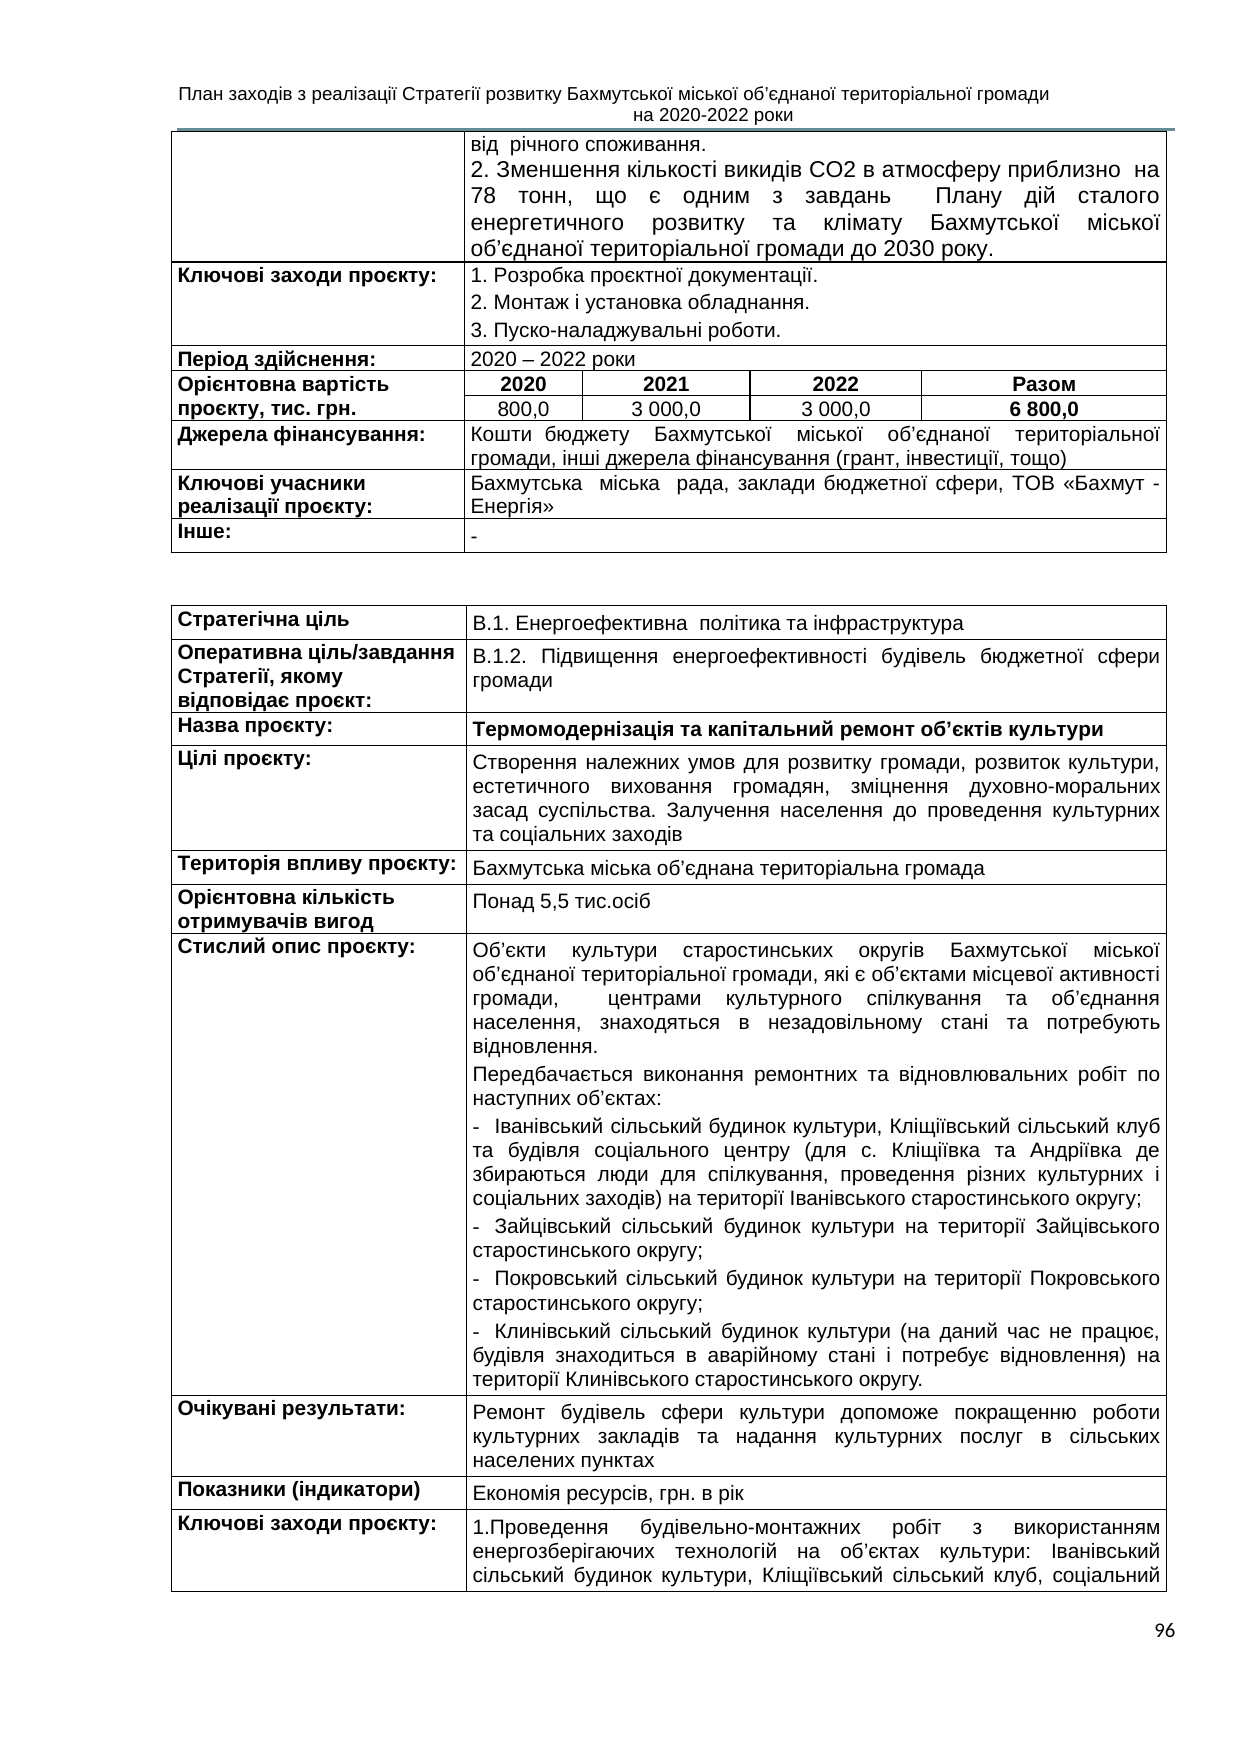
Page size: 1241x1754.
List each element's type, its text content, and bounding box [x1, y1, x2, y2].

table_cell В.1.2. Підвищення енергоефективності будівель бюджетної сфери громади [467, 640, 1166, 712]
table_header В.1. Енергоефективна політика та інфраструктура [467, 606, 1166, 639]
table_cell 2020 – 2022 роки [465, 346, 1166, 370]
table_cell Цілі проєкту: [172, 746, 466, 850]
table_cell 2020 [465, 371, 582, 395]
table_cell 2022 [751, 371, 921, 395]
table_cell Орієнтовна кількість отримувачів вигод [172, 885, 466, 932]
table_cell Ключові заходи проєкту: [172, 263, 464, 345]
table_cell Ремонт будівель сфери культури допоможе покращенню роботи культурних закладів та надання культурних послуг в сільських населених пунктах [467, 1396, 1166, 1476]
table_cell Назва проєкту: [172, 713, 466, 745]
table_cell 800,0 [465, 396, 582, 420]
table_cell Показники (індикатори) [172, 1477, 466, 1509]
table_cell Бахмутська міська рада, заклади бюджетної сфери, ТОВ «Бахмут - Енергія» [465, 470, 1166, 518]
table_cell Об’єкти культури старостинських округів Бахмутської міської об’єднаної територіальної громади, які є об’єктами місцевої активності громади, центрами культурного спілкування та об’єднання населення, знаходяться в незадовільному стані та потребують відновлення. Передбачається виконання ремонтних та відновлювальних робіт по наступних об’єктах: Іванівський сільський будинок культури, Кліщіївський сільський клуб та будівля соціального центру (для с. Кліщіївка та Андріївка де збираються люди для спілкування, проведення різних культурних і соціальних заходів) на території Іванівського старостинського округу; Зайцівський сільський будинок культури на території Зайцівського старостинського округу; Покровський сільський будинок культури на території Покровського старостинського округу; Клинівський сільський будинок культури (на даний час не працює, будівля знаходиться в аварійному стані і потребує відновлення) на території Клинівського старостинського округу. [467, 934, 1166, 1395]
table_cell Джерела фінансування: [172, 421, 464, 469]
table_cell 3 000,0 [751, 396, 921, 420]
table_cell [465, 132, 1166, 261]
table_cell Термомодернізація та капітальний ремонт об’єктів культури [467, 713, 1166, 745]
table_cell Стислий опис проєкту: [172, 934, 466, 1395]
table_cell - [465, 519, 1166, 552]
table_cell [172, 132, 464, 261]
table_cell 2021 [583, 371, 749, 395]
table_cell Інше: [172, 519, 464, 552]
table_cell Очікувані результати: [172, 1396, 466, 1476]
table_cell 6 800,0 [922, 396, 1166, 420]
table_cell Бахмутська міська об’єднана територіальна громада [467, 851, 1166, 883]
table_cell Період здійснення: [172, 346, 464, 370]
table_cell Понад 5,5 тис.осіб [467, 885, 1166, 932]
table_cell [467, 1510, 1166, 1591]
table_cell Територія впливу проєкту: [172, 851, 466, 883]
table_cell Ключові учасники реалізації проєкту: [172, 470, 464, 518]
table_cell Орієнтовна вартість проєкту, тис. грн. [172, 371, 464, 420]
table_cell Економія ресурсів, грн. в рік [467, 1477, 1166, 1509]
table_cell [172, 1510, 466, 1591]
table_header Стратегічна ціль [172, 606, 466, 639]
table_cell Кошти бюджету Бахмутської міської об’єднаної територіальної громади, інші джерела фінансування (грант, інвестиції, тощо) [465, 421, 1166, 469]
table_cell Створення належних умов для розвитку громади, розвиток культури, естетичного виховання громадян, зміцнення духовно-моральних засад суспільства. Залучення населення до проведення культурних та соціальних заходів [467, 746, 1166, 850]
table_cell Разом [922, 371, 1166, 395]
table_cell 3 000,0 [583, 396, 749, 420]
table_cell Оперативна ціль/завдання Стратегії, якому відповідає проєкт: [172, 640, 466, 712]
table_cell 1. Розробка проєктної документації. 2. Монтаж і установка обладнання. 3. Пуско-наладжувальні роботи. [465, 263, 1166, 345]
